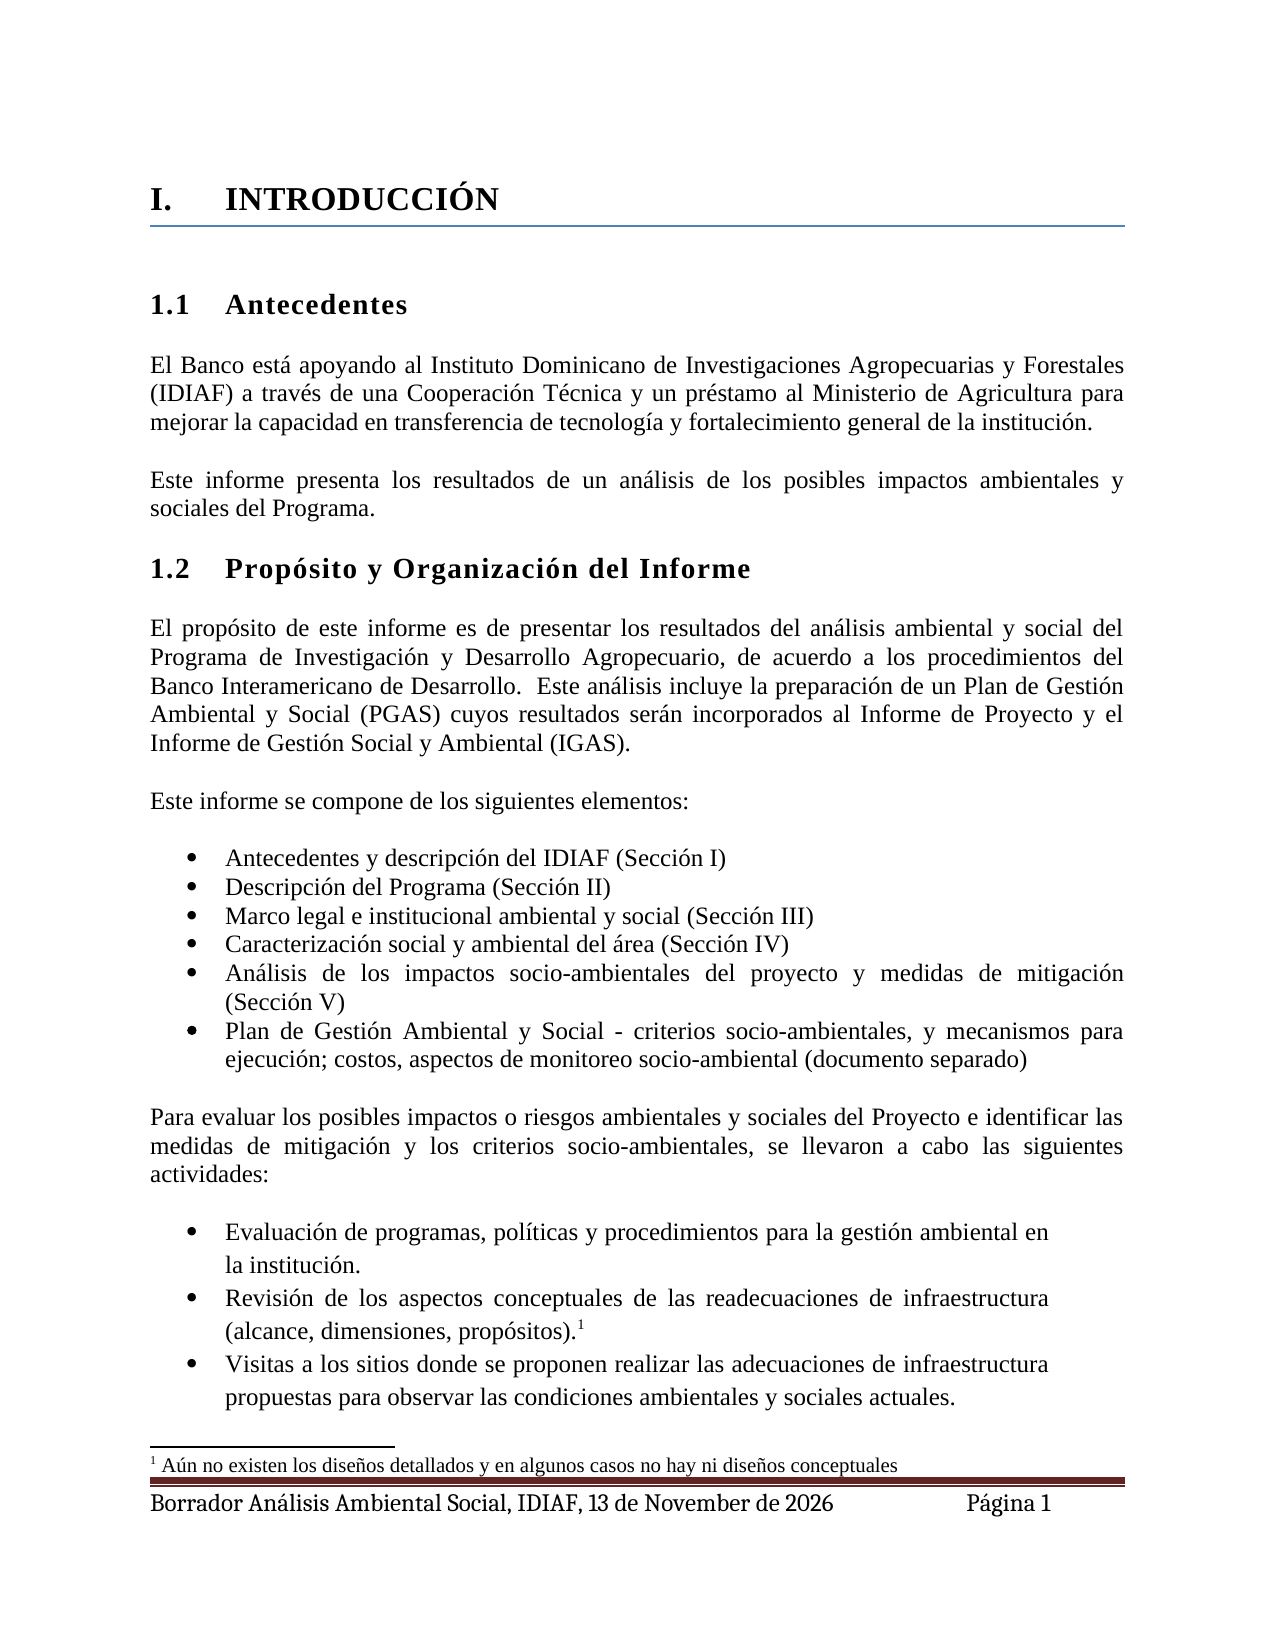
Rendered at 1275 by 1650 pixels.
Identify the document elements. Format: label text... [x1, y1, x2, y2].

text Para evaluar los posibles impactos o riesgos ambientales y sociales del Proyecto e identificar las medidas de mitigación y los criterios socio-ambientales, se llevaron a cabo las siguientes actividades: [150, 1102, 1125, 1188]
list Visitas a los sitios donde se proponen realizar las adecuaciones de infraestructura propuestas para observar las condiciones ambientales y sociales actuales. [187, 1349, 1050, 1411]
list Antecedentes y descripción del IDIAF (Sección I) [187, 843, 1125, 872]
title I. INTRODUCCIÓN [150, 179, 1125, 225]
list Marco legal e institucional ambiental y social (Sección III) [187, 901, 1125, 929]
list Plan de Gestión Ambiental y Social - criterios socio-ambientales, y mecanismos para ejecución; costos, aspectos de monitoreo socio-ambiental (documento separado) [187, 1016, 1125, 1073]
text Este informe se compone de los siguientes elementos: [150, 786, 1125, 814]
text El Banco está apoyando al Instituto Dominicano de Investigaciones Agropecuarias y Forestales (IDIAF) a través de una Cooperación Técnica y un préstamo al Ministerio de Agricultura para mejorar la capacidad en transferencia de tecnología y fortalecimiento general de la institución. [150, 350, 1125, 436]
list Análisis de los impactos socio-ambientales del proyecto y medidas de mitigación (Sección V) [187, 958, 1125, 1016]
text Este informe presenta los resultados de un análisis de los posibles impactos ambientales y sociales del Programa. [150, 465, 1125, 522]
subtitle 1.1 Antecedentes [150, 287, 1125, 321]
text El propósito de este informe es de presentar los resultados del análisis ambiental y social del Programa de Investigación y Desarrollo Agropecuario, de acuerdo a los procedimientos del Banco Interamericano de Desarrollo. Este análisis incluye la preparación de un Plan de Gestión Ambiental y Social (PGAS) cuyos resultados serán incorporados al Informe de Proyecto y el Informe de Gestión Social y Ambiental (IGAS). [150, 613, 1125, 757]
list Caracterización social y ambiental del área (Sección IV) [187, 929, 1125, 958]
list Descripción del Programa (Sección II) [187, 872, 1125, 901]
list Revisión de los aspectos conceptuales de las readecuaciones de infraestructura (alcance, dimensiones, propósitos). [187, 1283, 1050, 1345]
list Evaluación de programas, políticas y procedimientos para la gestión ambiental en la institución. [187, 1217, 1050, 1279]
subtitle 1.2 Propósito y Organización del Informe [150, 551, 1125, 584]
